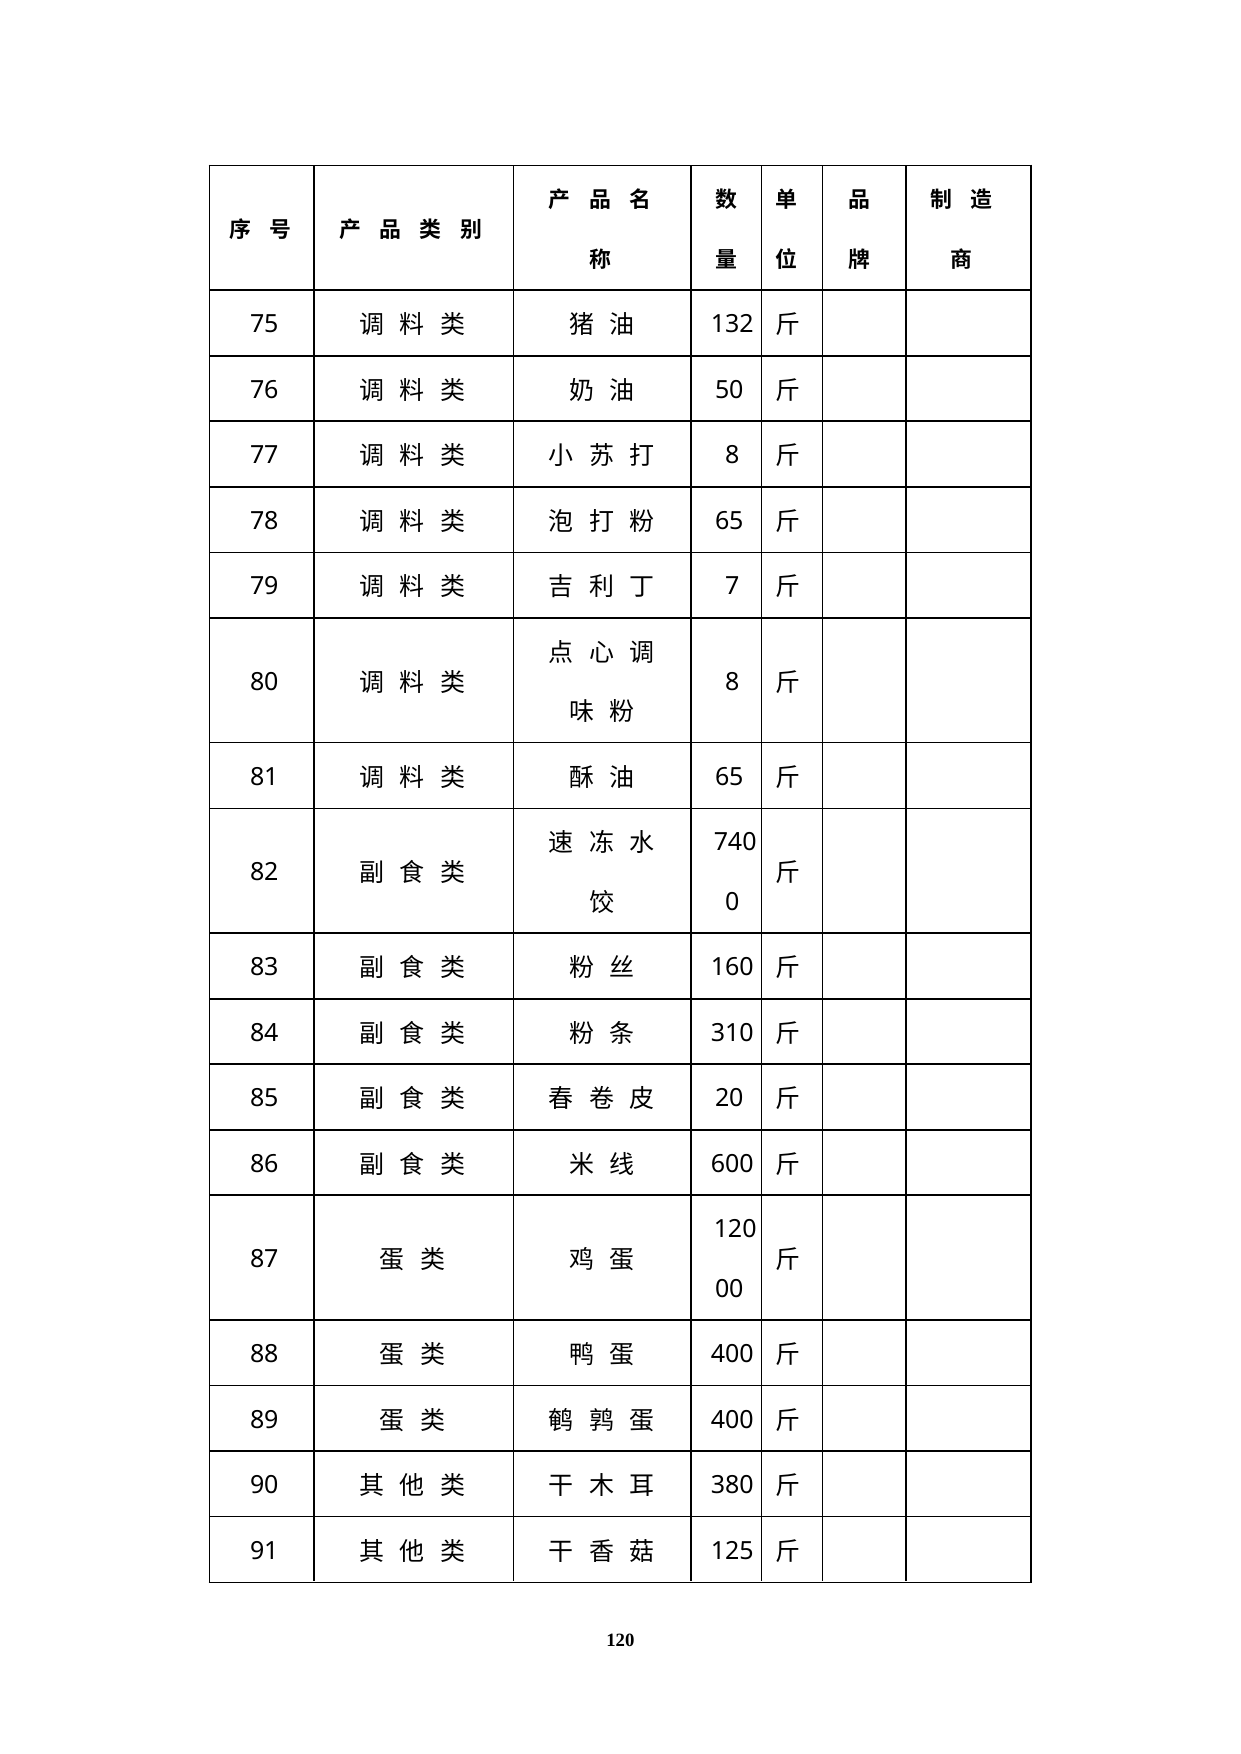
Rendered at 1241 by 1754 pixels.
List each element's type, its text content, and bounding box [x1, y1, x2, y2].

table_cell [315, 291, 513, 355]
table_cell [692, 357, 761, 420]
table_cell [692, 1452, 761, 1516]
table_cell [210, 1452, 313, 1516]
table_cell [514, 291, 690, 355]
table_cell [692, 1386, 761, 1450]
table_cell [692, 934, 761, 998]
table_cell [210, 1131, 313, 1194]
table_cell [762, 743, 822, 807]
table_header 单位 [762, 166, 822, 289]
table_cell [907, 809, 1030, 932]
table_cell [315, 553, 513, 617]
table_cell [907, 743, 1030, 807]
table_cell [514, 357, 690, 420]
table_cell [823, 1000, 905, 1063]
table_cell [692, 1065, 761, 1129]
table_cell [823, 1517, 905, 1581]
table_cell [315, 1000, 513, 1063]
table_header 品牌 [823, 166, 905, 289]
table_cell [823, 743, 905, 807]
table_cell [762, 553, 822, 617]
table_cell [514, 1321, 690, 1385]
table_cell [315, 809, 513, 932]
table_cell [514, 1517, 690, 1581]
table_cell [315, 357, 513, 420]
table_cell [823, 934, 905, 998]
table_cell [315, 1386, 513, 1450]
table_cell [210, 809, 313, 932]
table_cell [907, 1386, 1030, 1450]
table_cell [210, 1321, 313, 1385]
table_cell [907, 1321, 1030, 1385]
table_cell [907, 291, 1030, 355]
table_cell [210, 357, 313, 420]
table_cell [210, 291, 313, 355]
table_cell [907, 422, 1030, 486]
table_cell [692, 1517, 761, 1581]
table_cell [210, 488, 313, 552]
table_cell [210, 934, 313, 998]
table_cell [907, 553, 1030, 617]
table_header 产品类别 [315, 166, 513, 289]
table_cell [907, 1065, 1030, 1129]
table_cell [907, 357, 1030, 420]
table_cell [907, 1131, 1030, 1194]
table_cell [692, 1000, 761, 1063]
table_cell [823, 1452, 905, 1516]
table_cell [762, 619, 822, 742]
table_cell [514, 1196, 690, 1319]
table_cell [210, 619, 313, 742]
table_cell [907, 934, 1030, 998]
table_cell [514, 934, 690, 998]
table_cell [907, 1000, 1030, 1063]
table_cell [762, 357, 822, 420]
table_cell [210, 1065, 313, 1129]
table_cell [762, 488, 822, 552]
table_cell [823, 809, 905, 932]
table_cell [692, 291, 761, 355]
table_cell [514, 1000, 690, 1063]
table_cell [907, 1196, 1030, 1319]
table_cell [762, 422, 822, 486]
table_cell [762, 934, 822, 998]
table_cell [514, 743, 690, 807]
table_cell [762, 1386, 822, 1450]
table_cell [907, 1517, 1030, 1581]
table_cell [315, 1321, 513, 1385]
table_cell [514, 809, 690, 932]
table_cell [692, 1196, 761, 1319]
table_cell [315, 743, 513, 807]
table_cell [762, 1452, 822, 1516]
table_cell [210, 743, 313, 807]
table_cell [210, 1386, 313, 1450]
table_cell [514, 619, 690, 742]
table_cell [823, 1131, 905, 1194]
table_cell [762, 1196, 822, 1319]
table_header 数量 [692, 166, 761, 289]
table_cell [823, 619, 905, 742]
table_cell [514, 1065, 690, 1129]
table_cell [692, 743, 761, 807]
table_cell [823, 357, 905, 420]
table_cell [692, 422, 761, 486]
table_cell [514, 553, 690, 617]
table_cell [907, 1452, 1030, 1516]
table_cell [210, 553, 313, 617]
table_header 制造商 [907, 166, 1030, 289]
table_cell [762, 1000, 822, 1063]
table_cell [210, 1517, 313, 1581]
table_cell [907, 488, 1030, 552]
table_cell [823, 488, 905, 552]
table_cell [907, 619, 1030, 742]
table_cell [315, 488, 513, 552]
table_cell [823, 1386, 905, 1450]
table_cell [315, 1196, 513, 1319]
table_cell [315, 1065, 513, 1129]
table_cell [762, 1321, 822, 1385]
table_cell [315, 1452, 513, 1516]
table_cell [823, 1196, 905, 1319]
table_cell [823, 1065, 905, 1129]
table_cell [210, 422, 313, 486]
table_header 序号 [210, 166, 313, 289]
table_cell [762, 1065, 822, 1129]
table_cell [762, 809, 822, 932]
table_header 产品名称 [514, 166, 690, 289]
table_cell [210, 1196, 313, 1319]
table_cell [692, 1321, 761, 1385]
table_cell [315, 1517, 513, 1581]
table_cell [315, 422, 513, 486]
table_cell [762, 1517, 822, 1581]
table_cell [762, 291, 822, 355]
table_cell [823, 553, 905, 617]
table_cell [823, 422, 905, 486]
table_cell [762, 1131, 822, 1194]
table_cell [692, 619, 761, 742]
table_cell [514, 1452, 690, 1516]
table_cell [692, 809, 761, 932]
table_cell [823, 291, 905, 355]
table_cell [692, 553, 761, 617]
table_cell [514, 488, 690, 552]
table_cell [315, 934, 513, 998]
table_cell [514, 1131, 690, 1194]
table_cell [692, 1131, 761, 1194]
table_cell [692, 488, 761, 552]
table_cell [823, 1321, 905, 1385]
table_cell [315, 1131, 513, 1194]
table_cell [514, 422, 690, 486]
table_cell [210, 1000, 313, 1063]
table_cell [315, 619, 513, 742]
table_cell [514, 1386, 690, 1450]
